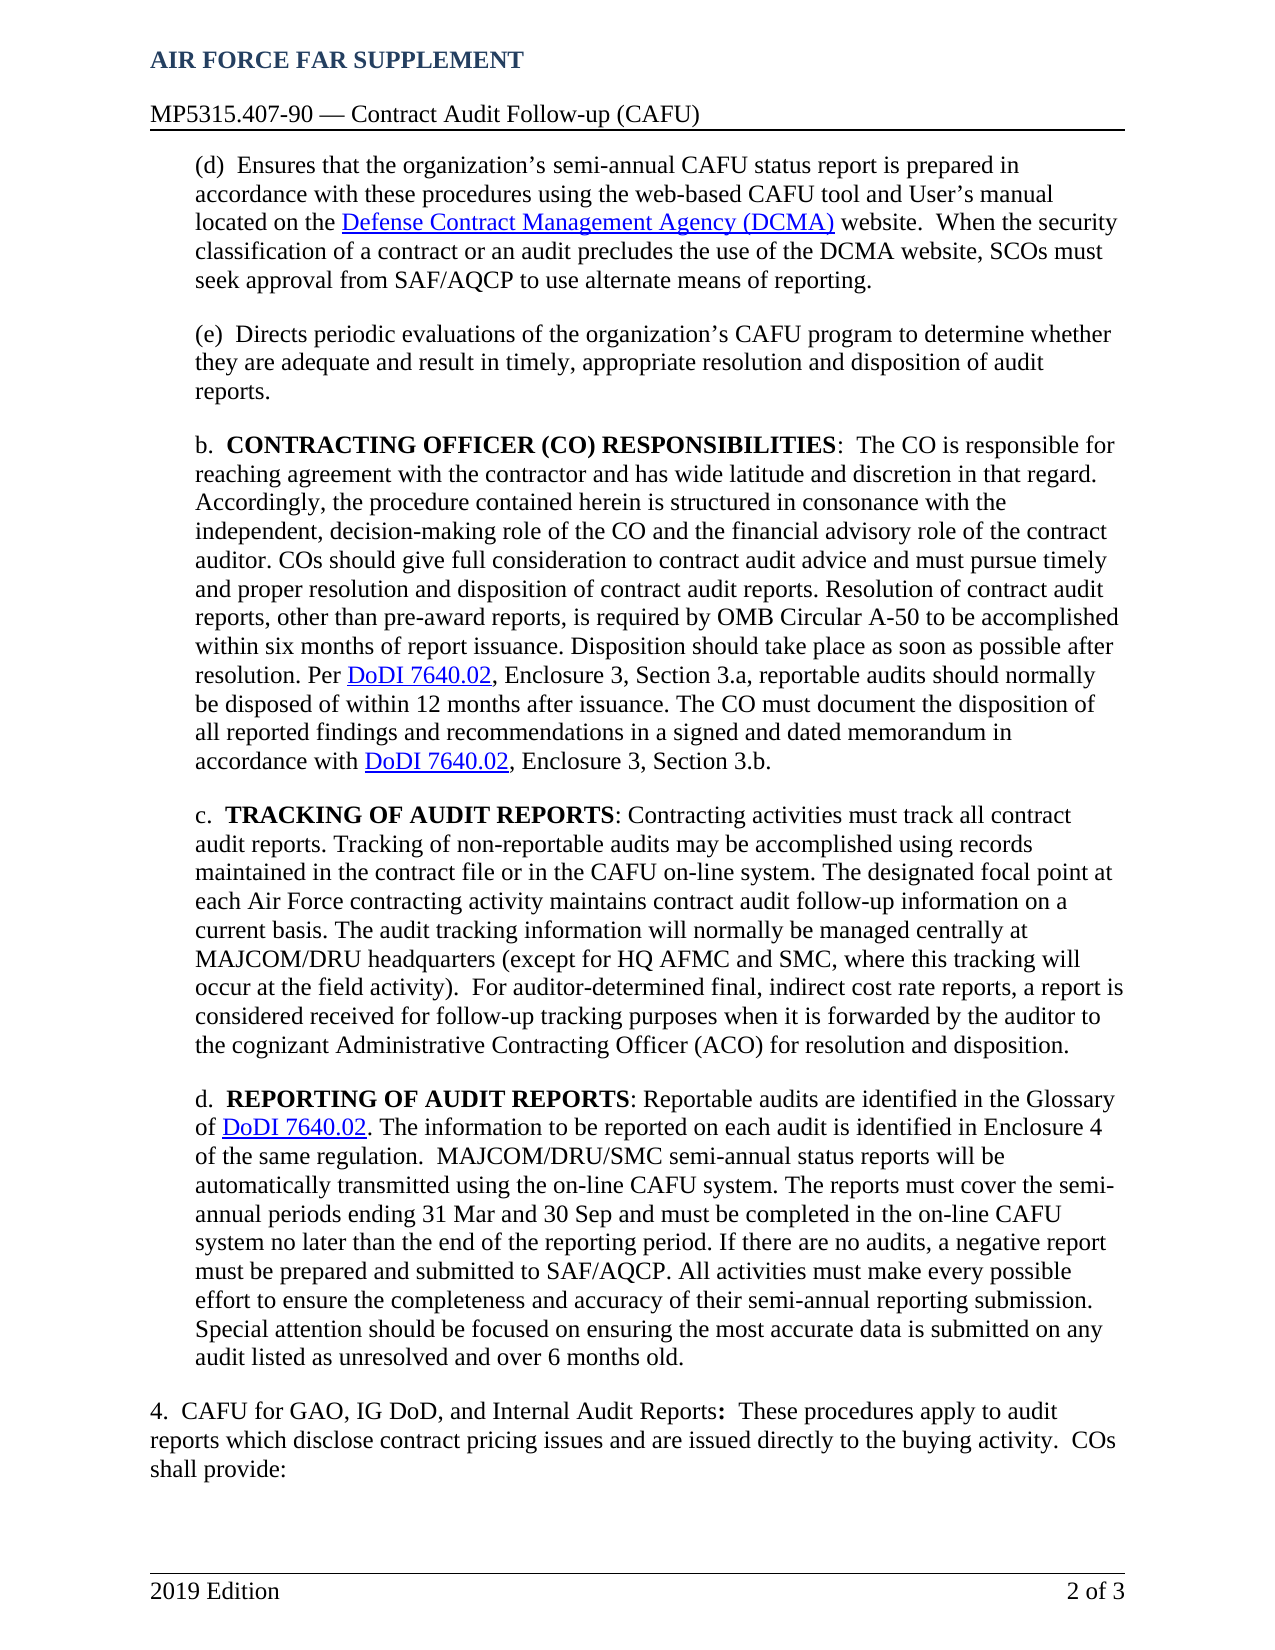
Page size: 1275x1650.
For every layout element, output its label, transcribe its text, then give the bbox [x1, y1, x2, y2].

list (d) Ensures that the organization’s semi-annual CAFU status report is prepared in accordance with these procedures using the web-based CAFU tool and User’s manual located on the Defense Contract Management Agency (DCMA) website. When the security classification of a contract or an audit precludes the use of the DCMA website, SCOs must seek approval from SAF/AQCP to use alternate means of reporting. [195, 150, 1125, 294]
text 4. CAFU for GAO, IG DoD, and Internal Audit Reports: These procedures apply to audit reports which disclose contract pricing issues and are issued directly to the buying activity. COs shall provide: [150, 1396, 1125, 1482]
list d. REPORTING OF AUDIT REPORTS: Reportable audits are identified in the Glossary of DoDI 7640.02. The information to be reported on each audit is identified in Enclosure 4 of the same regulation. MAJCOM/DRU/SMC semi-annual status reports will be automatically transmitted using the on-line CAFU system. The reports must cover the semi-annual periods ending 31 Mar and 30 Sep and must be completed in the on-line CAFU system no later than the end of the reporting period. If there are no audits, a negative report must be prepared and submitted to SAF/AQCP. All activities must make every possible effort to ensure the completeness and accuracy of their semi-annual reporting submission. Special attention should be focused on ensuring the most accurate data is submitted on any audit listed as unresolved and over 6 months old. [195, 1084, 1125, 1371]
list c. TRACKING OF AUDIT REPORTS: Contracting activities must track all contract audit reports. Tracking of non-reportable audits may be accomplished using records maintained in the contract file or in the CAFU on-line system. The designated focal point at each Air Force contracting activity maintains contract audit follow-up information on a current basis. The audit tracking information will normally be managed centrally at MAJCOM/DRU headquarters (except for HQ AFMC and SMC, where this tracking will occur at the field activity). For auditor-determined final, indirect cost rate reports, a report is considered received for follow-up tracking purposes when it is forwarded by the auditor to the cognizant Administrative Contracting Officer (ACO) for resolution and disposition. [195, 800, 1125, 1059]
list b. CONTRACTING OFFICER (CO) RESPONSIBILITIES: The CO is responsible for reaching agreement with the contractor and has wide latitude and discretion in that regard. Accordingly, the procedure contained herein is structured in consonance with the independent, decision-making role of the CO and the financial advisory role of the contract auditor. COs should give full consideration to contract audit advice and must pursue timely and proper resolution and disposition of contract audit reports. Resolution of contract audit reports, other than pre-award reports, is required by OMB Circular A-50 to be accomplished within six months of report issuance. Disposition should take place as soon as possible after resolution. Per DoDI 7640.02, Enclosure 3, Section 3.a, reportable audits should normally be disposed of within 12 months after issuance. The CO must document the disposition of all reported findings and recommendations in a signed and dated memorandum in accordance with DoDI 7640.02, Enclosure 3, Section 3.b. [195, 430, 1125, 775]
list (e) Directs periodic evaluations of the organization’s CAFU program to determine whether they are adequate and result in timely, appropriate resolution and disposition of audit reports. [195, 319, 1125, 405]
